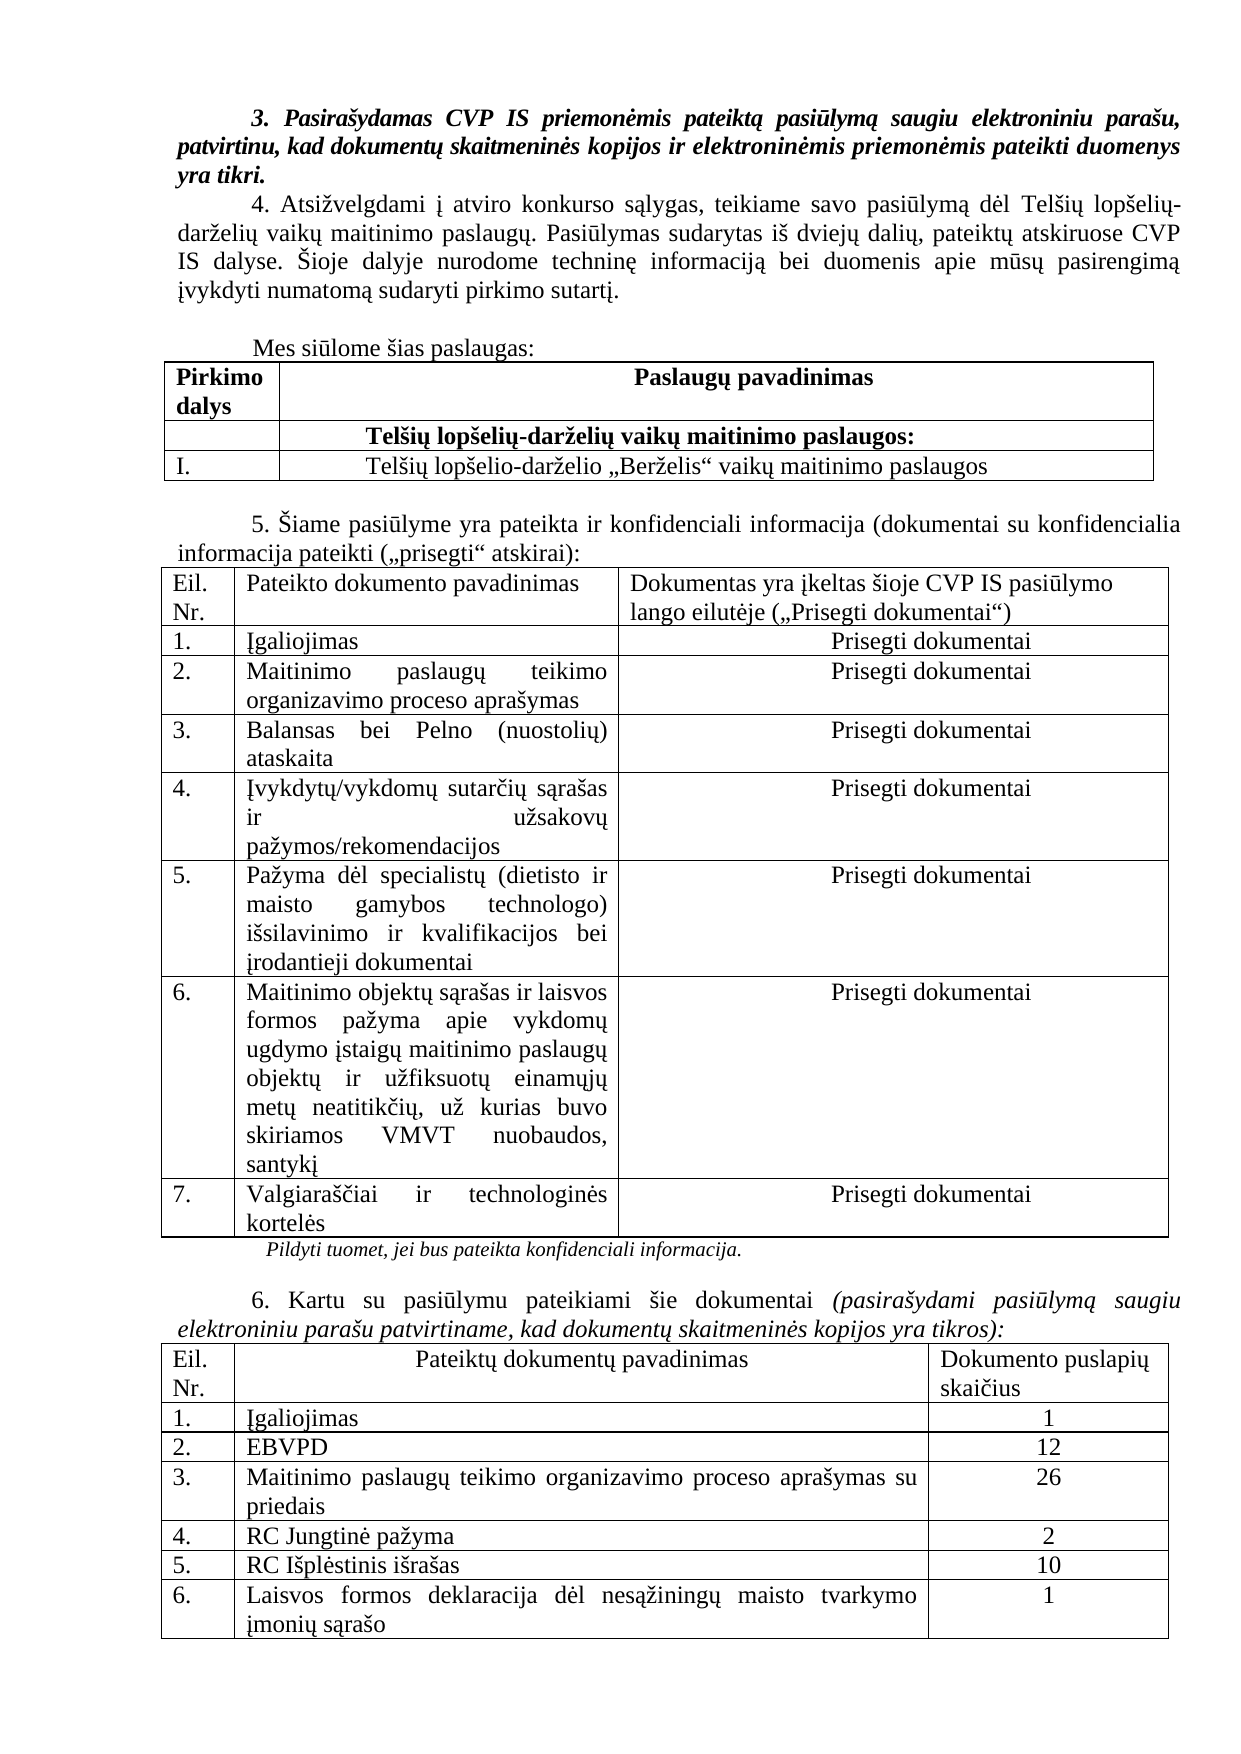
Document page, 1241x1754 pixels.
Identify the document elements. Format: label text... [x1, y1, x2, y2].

table_header Pateiktų dokumentų pavadinimas [235, 1344, 928, 1402]
table_cell RC Jungtinė pažyma [235, 1521, 928, 1549]
table_cell Telšių lopšelio-darželio „Berželis“ vaikų maitinimo paslaugos [280, 451, 1153, 479]
table_cell 5. [162, 1551, 234, 1579]
table_cell 6. [162, 1580, 234, 1638]
table_cell 2 [929, 1521, 1168, 1549]
table_cell Laisvos formos deklaracija dėl nesąžiningų maisto tvarkymo įmonių sąrašo [235, 1580, 928, 1638]
table_cell Maitinimo paslaugų teikimo organizavimo proceso aprašymas [235, 656, 618, 714]
table_cell 2. [162, 1433, 234, 1461]
table_cell Maitinimo paslaugų teikimo organizavimo proceso aprašymas su priedais [235, 1462, 928, 1520]
table_cell Balansas bei Pelno (nuostolių) ataskaita [235, 715, 618, 772]
table_cell 6. [162, 977, 234, 1178]
table_header Dokumento puslapių skaičius [929, 1344, 1168, 1402]
table_cell Įgaliojimas [235, 1403, 928, 1431]
table_cell Prisegti dokumentai [619, 977, 1168, 1178]
table_cell 2. [162, 656, 234, 714]
table_cell 26 [929, 1462, 1168, 1520]
table_cell 7. [162, 1179, 234, 1236]
table_cell 1 [929, 1403, 1168, 1431]
table_cell 3. [162, 715, 234, 772]
table_cell Pažyma dėl specialistų (dietisto ir maisto gamybos technologo) išsilavinimo ir kvalifikacijos bei įrodantieji dokumentai [235, 861, 618, 976]
table_cell Valgiaraščiai ir technologinės kortelės [235, 1179, 618, 1236]
table_cell [165, 421, 279, 450]
table_cell Maitinimo objektų sąrašas ir laisvos formos pažyma apie vykdomų ugdymo įstaigų maitinimo paslaugų objektų ir užfiksuotų einamųjų metų neatitikčių, už kurias buvo skiriamos VMVT nuobaudos, santykį [235, 977, 618, 1178]
table_cell 12 [929, 1433, 1168, 1461]
table_cell 1. [162, 626, 234, 655]
text 5. Šiame pasiūlyme yra pateikta ir konfidenciali informacija (dokumentai su konfidencialia informacija pateikti („prisegti“ atskirai): [177, 509, 1181, 567]
text 4. Atsižvelgdami į atviro konkurso sąlygas, teikiame savo pasiūlymą dėl Telšių lopšelių-darželių vaikų maitinimo paslaugų. Pasiūlymas sudarytas iš dviejų dalių, pateiktų atskiruose CVP IS dalyse. Šioje dalyje nurodome techninę informaciją bei duomenis apie mūsų pasirengimą įvykdyti numatomą sudaryti pirkimo sutartį. [177, 189, 1181, 304]
table_cell Įgaliojimas [235, 626, 618, 655]
table_cell EBVPD [235, 1433, 928, 1461]
table_cell 4. [162, 773, 234, 859]
table_header Eil. Nr. [162, 568, 234, 625]
table_header Paslaugų pavadinimas [280, 363, 1153, 420]
table_cell Įvykdytų/vykdomų sutarčių sąrašas ir užsakovų pažymos/rekomendacijos [235, 773, 618, 859]
text 6. Kartu su pasiūlymu pateikiami šie dokumentai (pasirašydami pasiūlymą saugiu elektroniniu parašu patvirtiname, kad dokumentų skaitmeninės kopijos yra tikros): [177, 1286, 1181, 1343]
table_cell Prisegti dokumentai [619, 773, 1168, 859]
table_header Pateikto dokumento pavadinimas [235, 568, 618, 625]
table_cell 4. [162, 1521, 234, 1549]
table_cell Telšių lopšelių-darželių vaikų maitinimo paslaugos: [280, 421, 1153, 450]
table_cell 3. [162, 1462, 234, 1520]
table_cell 10 [929, 1551, 1168, 1579]
table_header Pirkimo dalys [165, 363, 279, 420]
table_cell I. [165, 451, 279, 479]
table_cell Prisegti dokumentai [619, 861, 1168, 976]
table_cell Prisegti dokumentai [619, 715, 1168, 772]
table_cell RC Išplėstinis išrašas [235, 1551, 928, 1579]
text Pildyti tuomet, jei bus pateikta konfidenciali informacija. [177, 1237, 1181, 1261]
table_cell Prisegti dokumentai [619, 626, 1168, 655]
table_cell Prisegti dokumentai [619, 1179, 1168, 1236]
text Mes siūlome šias paslaugas: [177, 333, 1181, 361]
table_cell 5. [162, 861, 234, 976]
table_header Dokumentas yra įkeltas šioje CVP IS pasiūlymo lango eilutėje („Prisegti dokumentai“) [619, 568, 1168, 625]
table_header Eil.Nr. [162, 1344, 234, 1402]
text 3. Pasirašydamas CVP IS priemonėmis pateiktą pasiūlymą saugiu elektroniniu parašu, patvirtinu, kad dokumentų skaitmeninės kopijos ir elektroninėmis priemonėmis pateikti duomenys yra tikri. [177, 103, 1181, 189]
table_cell 1. [162, 1403, 234, 1431]
table_cell 1 [929, 1580, 1168, 1638]
table_cell Prisegti dokumentai [619, 656, 1168, 714]
